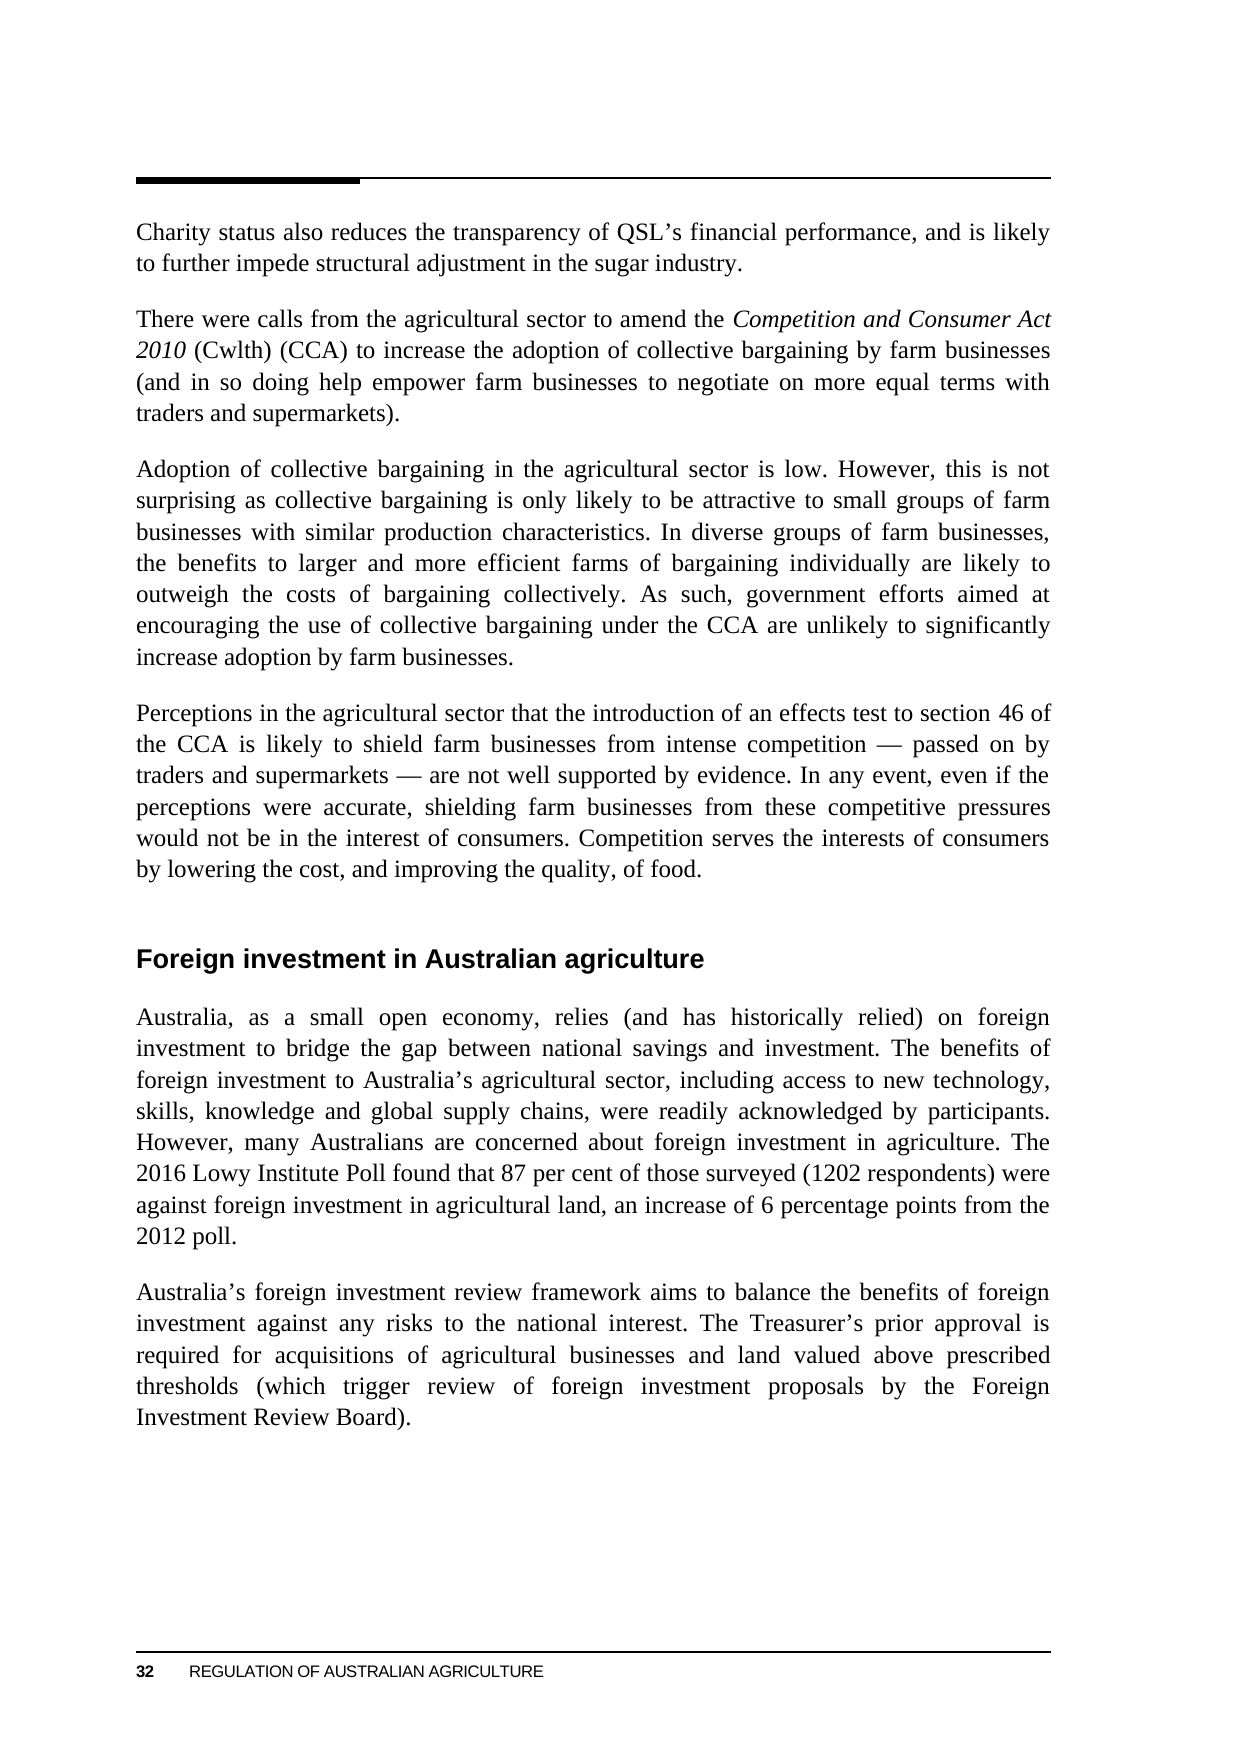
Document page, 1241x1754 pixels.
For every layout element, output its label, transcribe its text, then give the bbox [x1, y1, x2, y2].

subtitle Foreign investment in Australian agriculture [136, 941, 1051, 975]
text There were calls from the agricultural sector to amend the Competition and Consumer Act 2010 (Cwlth) (CCA) to increase the adoption of collective bargaining by farm businesses (and in so doing help empower farm businesses to negotiate on more equal terms with traders and supermarkets). [136, 302, 1051, 427]
text Australia’s foreign investment review framework aims to balance the benefits of foreign investment against any risks to the national interest. The Treasurer’s prior approval is required for acquisitions of agricultural businesses and land valued above prescribed thresholds (which trigger review of foreign investment proposals by the Foreign Investment Review Board). [136, 1275, 1051, 1431]
text Australia, as a small open economy, relies (and has historically relied) on foreign investment to bridge the gap between national savings and investment. The benefits of foreign investment to Australia’s agricultural sector, including access to new technology, skills, knowledge and global supply chains, were readily acknowledged by participants. However, many Australians are concerned about foreign investment in agriculture. The 2016 Lowy Institute Poll found that 87 per cent of those surveyed (1202 respondents) were against foreign investment in agricultural land, an increase of 6 percentage points from the 2012 poll. [136, 1000, 1051, 1250]
text Perceptions in the agricultural sector that the introduction of an effects test to section 46 of the CCA is likely to shield farm businesses from intense competition — passed on by traders and supermarkets — are not well supported by evidence. In any event, even if the perceptions were accurate, shielding farm businesses from these competitive pressures would not be in the interest of consumers. Competition serves the interests of consumers by lowering the cost, and improving the quality, of food. [136, 696, 1051, 883]
text Adoption of collective bargaining in the agricultural sector is low. However, this is not surprising as collective bargaining is only likely to be attractive to small groups of farm businesses with similar production characteristics. In diverse groups of farm businesses, the benefits to larger and more efficient farms of bargaining individually are likely to outweigh the costs of bargaining collectively. As such, government efforts aimed at encouraging the use of collective bargaining under the CCA are unlikely to significantly increase adoption by farm businesses. [136, 452, 1051, 671]
